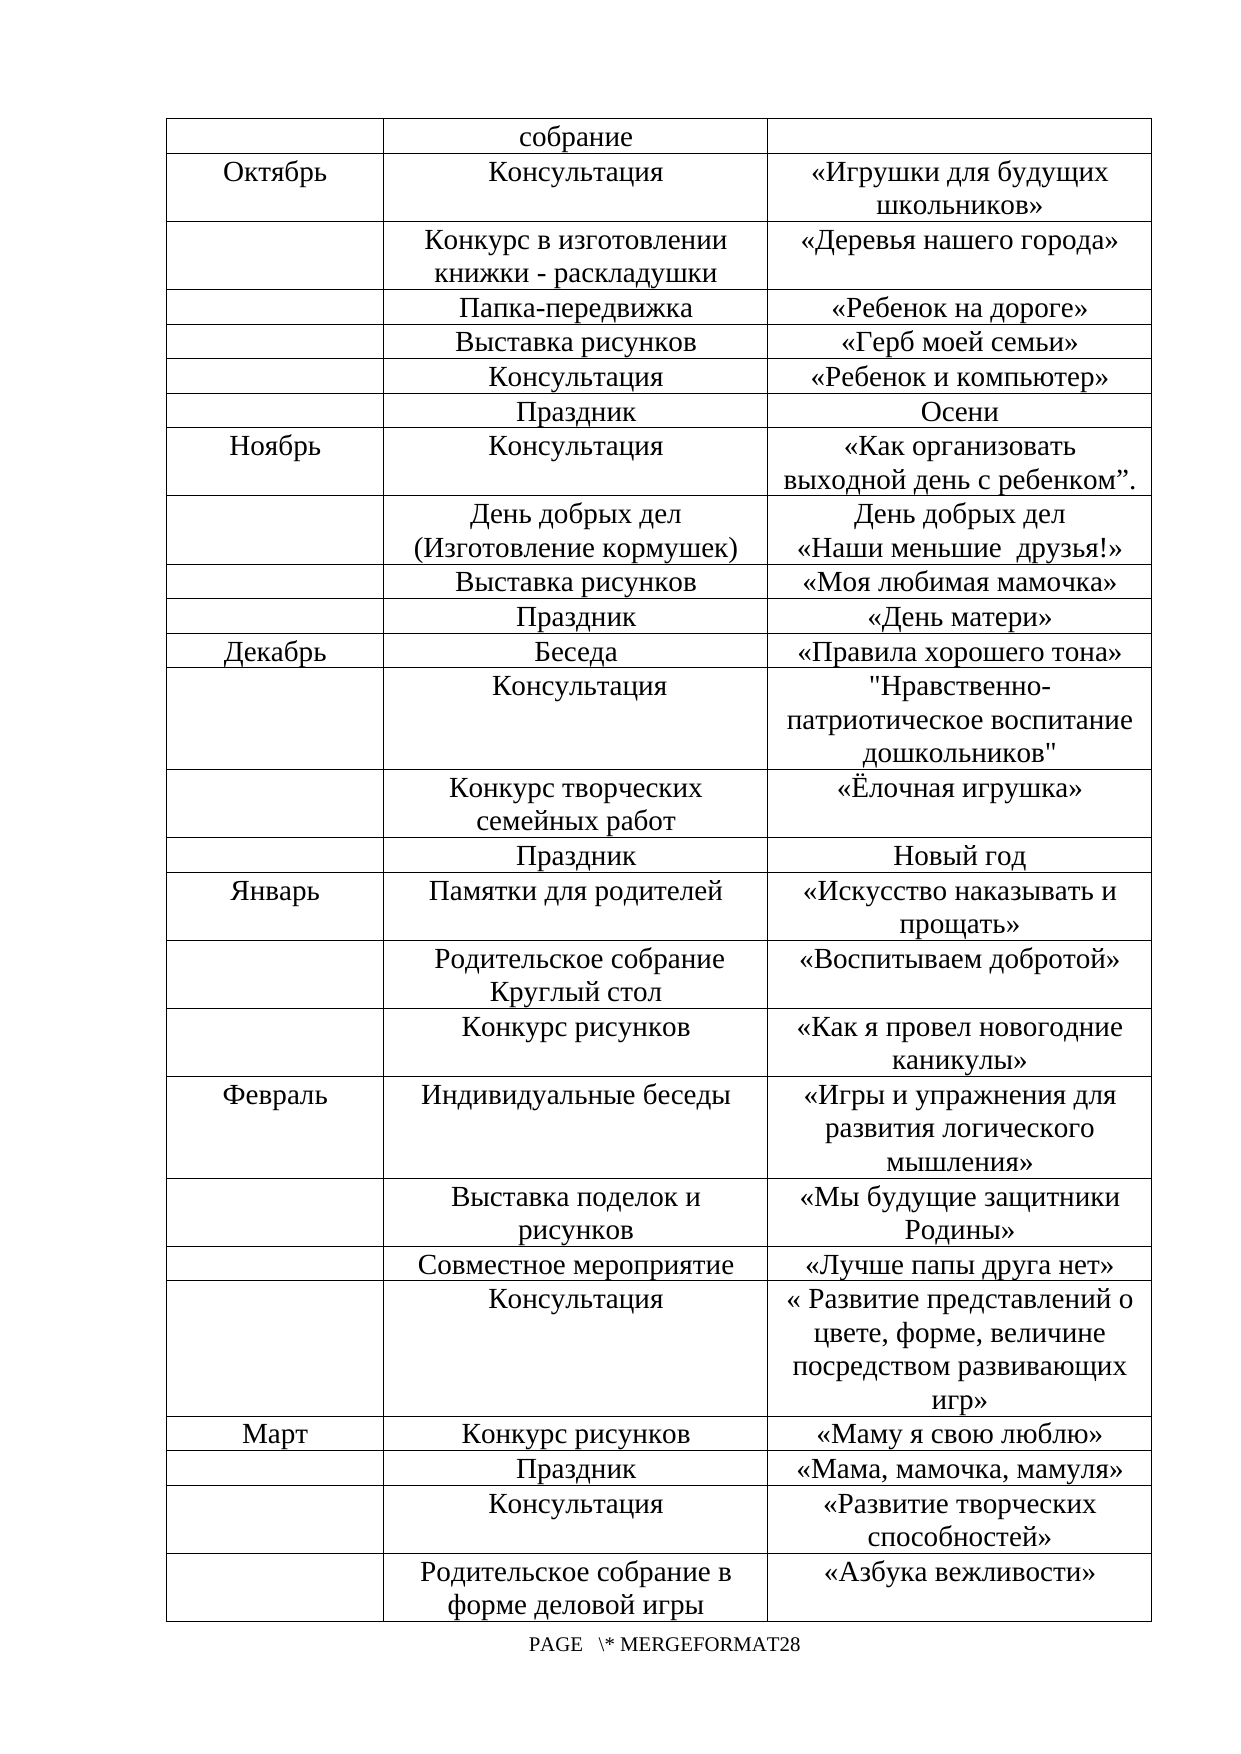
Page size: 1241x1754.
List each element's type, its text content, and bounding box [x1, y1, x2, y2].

table_cell «Ёлочная игрушка» [768, 770, 1151, 837]
table_cell Конкурс рисунков [384, 1417, 767, 1450]
table_cell Октябрь [167, 154, 383, 221]
table_cell «Как я провел новогодние каникулы» [768, 1009, 1151, 1076]
table_cell «Маму я свою люблю» [768, 1417, 1151, 1450]
table_cell [167, 1451, 383, 1485]
table_cell «Игры и упражнения для развития логического мышления» [768, 1077, 1151, 1178]
table_cell Осени [768, 394, 1151, 427]
table_cell Праздник [384, 838, 767, 872]
table_cell Праздник [384, 599, 767, 633]
table_cell «Правила хорошего тона» [768, 634, 1151, 667]
table_cell Ноябрь [167, 428, 383, 495]
table_cell День добрых дел «Наши меньшие друзья!» [768, 496, 1151, 563]
table_cell Выставка поделок и рисунков [384, 1179, 767, 1246]
table_cell «Игрушки для будущих школьников» [768, 154, 1151, 221]
table_cell [167, 359, 383, 393]
table_cell [167, 1554, 383, 1621]
table_cell [167, 1247, 383, 1280]
table_cell Праздник [384, 394, 767, 427]
table_cell Конкурс рисунков [384, 1009, 767, 1076]
table_cell «Герб моей семьи» [768, 325, 1151, 358]
table_cell Консультация [384, 668, 767, 769]
table_cell «Азбука вежливости» [768, 1554, 1151, 1621]
table_cell Декабрь [167, 634, 383, 667]
table_cell Консультация [384, 154, 767, 221]
table_cell Консультация [384, 1486, 767, 1553]
table_cell «Воспитываем добротой» [768, 941, 1151, 1008]
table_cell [384, 119, 767, 153]
table_cell Совместное мероприятие [384, 1247, 767, 1280]
table_cell «Лучше папы друга нет» [768, 1247, 1151, 1280]
table_cell День добрых дел (Изготовление кормушек) [384, 496, 767, 563]
table_cell [167, 290, 383, 323]
table_cell «Моя любимая мамочка» [768, 565, 1151, 598]
table_cell «Как организовать выходной день с ребенком”. [768, 428, 1151, 495]
table_cell Индивидуальные беседы [384, 1077, 767, 1178]
table_cell [167, 599, 383, 633]
table_cell «Мама, мамочка, мамуля» [768, 1451, 1151, 1485]
table_cell "Нравственно-патриотическое воспитание дошкольников" [768, 668, 1151, 769]
table_cell Беседа [384, 634, 767, 667]
table_cell Родительское собрание в форме деловой игры [384, 1554, 767, 1621]
table_cell «Деревья нашего города» [768, 222, 1151, 289]
table_cell «Искусство наказывать и прощать» [768, 873, 1151, 940]
table_cell Конкурс в изготовлении книжки - раскладушки [384, 222, 767, 289]
table_cell Январь [167, 873, 383, 940]
table_cell «Ребенок и компьютер» [768, 359, 1151, 393]
table_cell [167, 325, 383, 358]
table_cell Праздник [384, 1451, 767, 1485]
table_cell [167, 1281, 383, 1416]
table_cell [768, 119, 1151, 153]
table_cell Папка-передвижка [384, 290, 767, 323]
table_cell [167, 394, 383, 427]
table_cell «Мы будущие защитники Родины» [768, 1179, 1151, 1246]
table_cell [167, 119, 383, 153]
table_cell Консультация [384, 428, 767, 495]
table_cell [167, 668, 383, 769]
table_cell Март [167, 1417, 383, 1450]
table_cell [167, 1486, 383, 1553]
table_cell Выставка рисунков [384, 565, 767, 598]
table_cell [167, 565, 383, 598]
table_cell [167, 496, 383, 563]
table_cell «Ребенок на дороге» [768, 290, 1151, 323]
table_cell Конкурс творческих семейных работ [384, 770, 767, 837]
table_cell Выставка рисунков [384, 325, 767, 358]
table_cell Консультация [384, 1281, 767, 1416]
table_cell [167, 838, 383, 872]
table_cell Консультация [384, 359, 767, 393]
table_cell [167, 1179, 383, 1246]
table_cell [167, 941, 383, 1008]
table_cell Февраль [167, 1077, 383, 1178]
table_cell Новый год [768, 838, 1151, 872]
table_cell «День матери» [768, 599, 1151, 633]
table_cell «Развитие творческих способностей» [768, 1486, 1151, 1553]
table_cell Родительское собрание Круглый стол [384, 941, 767, 1008]
table_cell [167, 1009, 383, 1076]
table_cell [167, 222, 383, 289]
table_cell [167, 770, 383, 837]
table_cell « Развитие представлений о цвете, форме, величине посредством развивающих игр» [768, 1281, 1151, 1416]
table_cell Памятки для родителей [384, 873, 767, 940]
